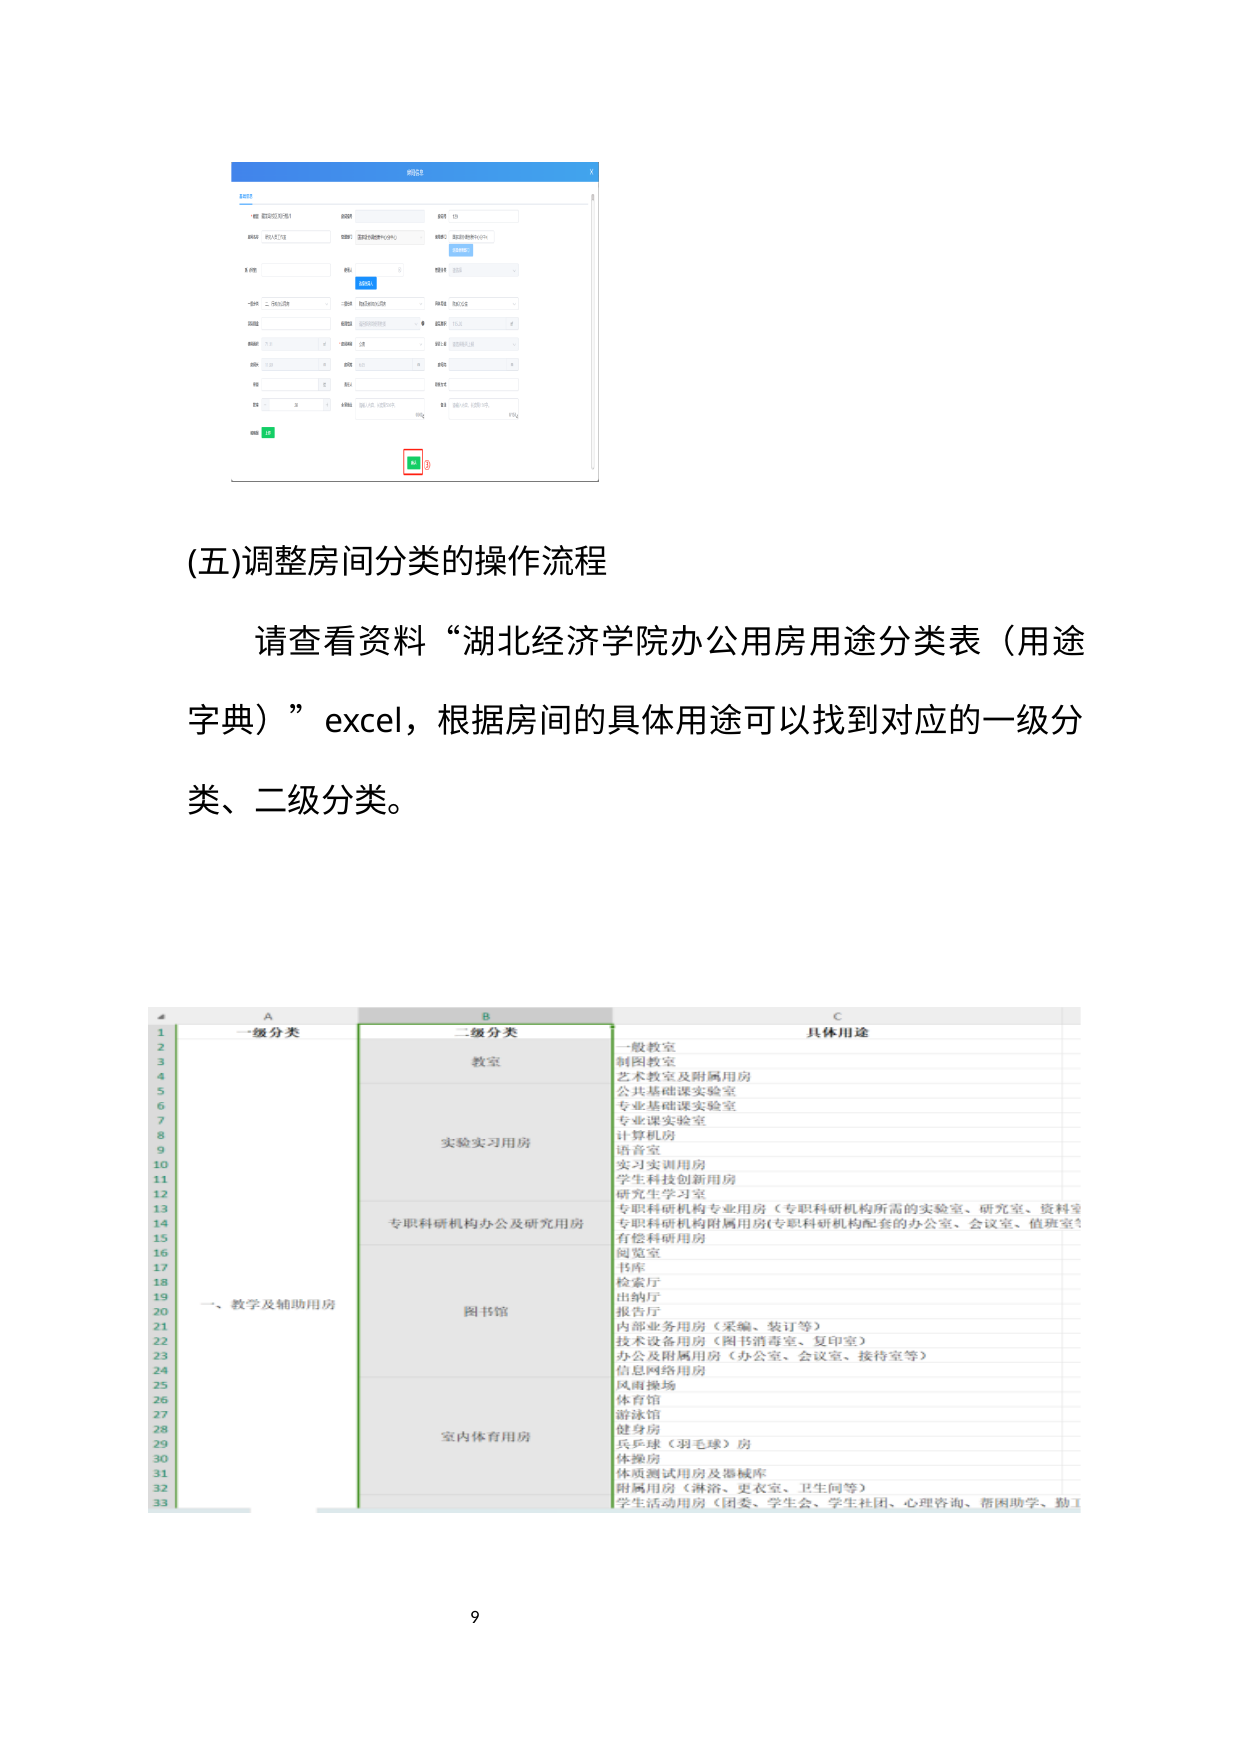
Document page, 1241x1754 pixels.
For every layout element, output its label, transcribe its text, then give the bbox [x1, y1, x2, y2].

text (五)调整房间分类的操作流程 [187, 520, 1085, 599]
text 请查看资料“湖北经济学院办公用房用途分类表（用途字典）”excel，根据房间的具体用途可以找到对应的一级分类、二级分类。 [187, 599, 1085, 837]
picture [231, 162, 599, 482]
picture [148, 1007, 1081, 1513]
